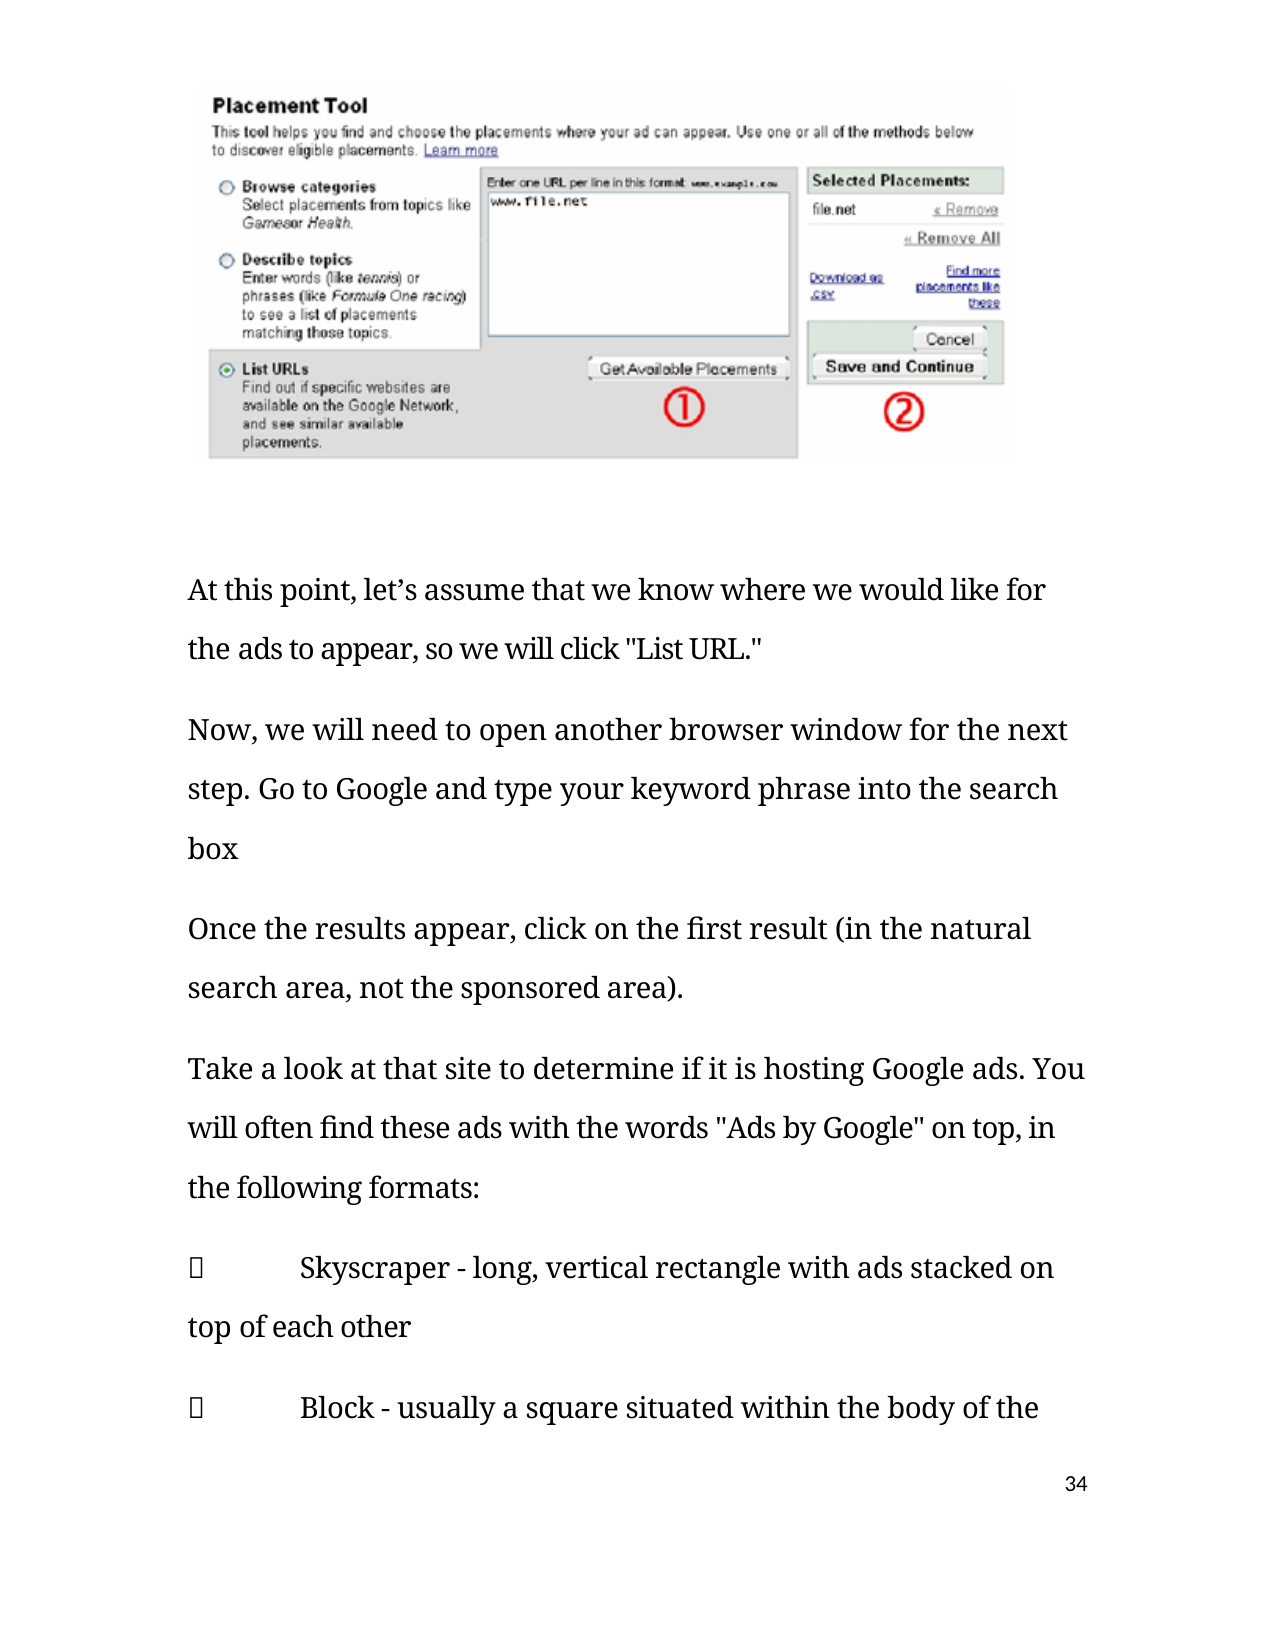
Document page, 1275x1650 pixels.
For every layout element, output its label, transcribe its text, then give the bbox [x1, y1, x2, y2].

text Now, we will need to open another browser window for the next step. Go to Google and type your keyword phrase into the search box [187, 709, 1087, 868]
picture [190, 75, 1085, 535]
text  Skyscraper - long, vertical rectangle with ads stacked on top of each other [187, 1247, 1087, 1346]
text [187, 1387, 1087, 1427]
text Take a look at that site to determine if it is hosting Google ads. You will often find these ads with the words "Ads by Google" on top, in the following formats: [187, 1048, 1087, 1207]
text Once the results appear, click on the first result (in the natural search area, not the sponsored area). [187, 908, 1087, 1007]
text At this point, let’s assume that we know where we would like for the ads to appear, so we will click "List URL." [187, 569, 1087, 668]
